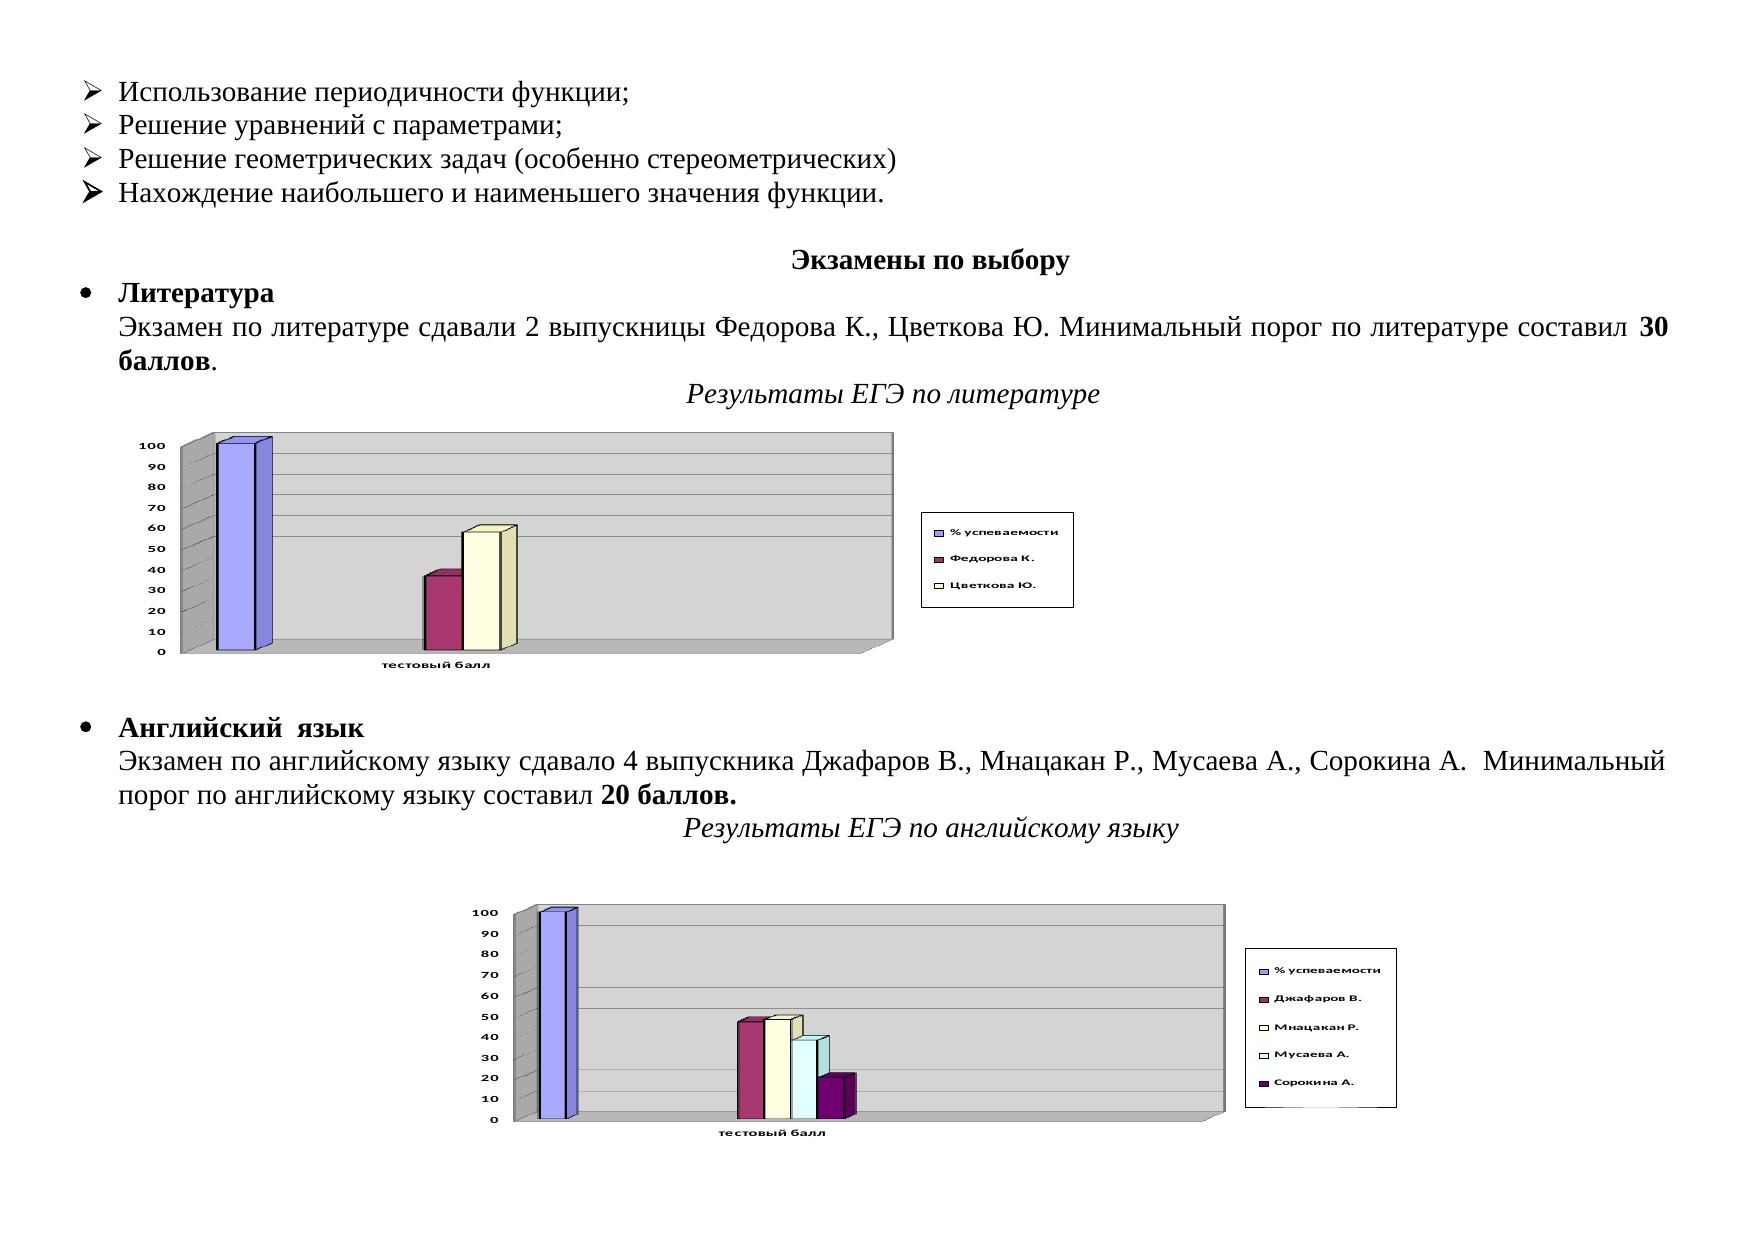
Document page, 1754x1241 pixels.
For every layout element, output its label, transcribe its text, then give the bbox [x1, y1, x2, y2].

text Экзамен по английскому языку сдавало 4 выпускника Джафаров В., Мнацакан Р., Мусаева А., Сорокина А. Минимальный порог по английскому языку составил 20 баллов. [118, 743, 1668, 811]
text Экзамен по литературе сдавали 2 выпускницы Федорова К., Цветкова Ю. Минимальный порог по литературе составил 30 баллов. [118, 309, 1668, 376]
text Результаты ЕГЭ по литературе [118, 376, 1668, 410]
list Английский язык [81, 710, 1668, 743]
list Решение уравнений с параметрами; [81, 107, 1668, 141]
text Экзамены по выбору [118, 242, 1668, 276]
list Литература [81, 276, 1668, 309]
list Нахождение наибольшего и наименьшего значения функции. [81, 175, 1668, 208]
text Результаты ЕГЭ по английскому языку [118, 811, 1668, 844]
list Решение геометрических задач (особенно стереометрических) [81, 141, 1668, 175]
list Использование периодичности функции; [81, 74, 1668, 107]
